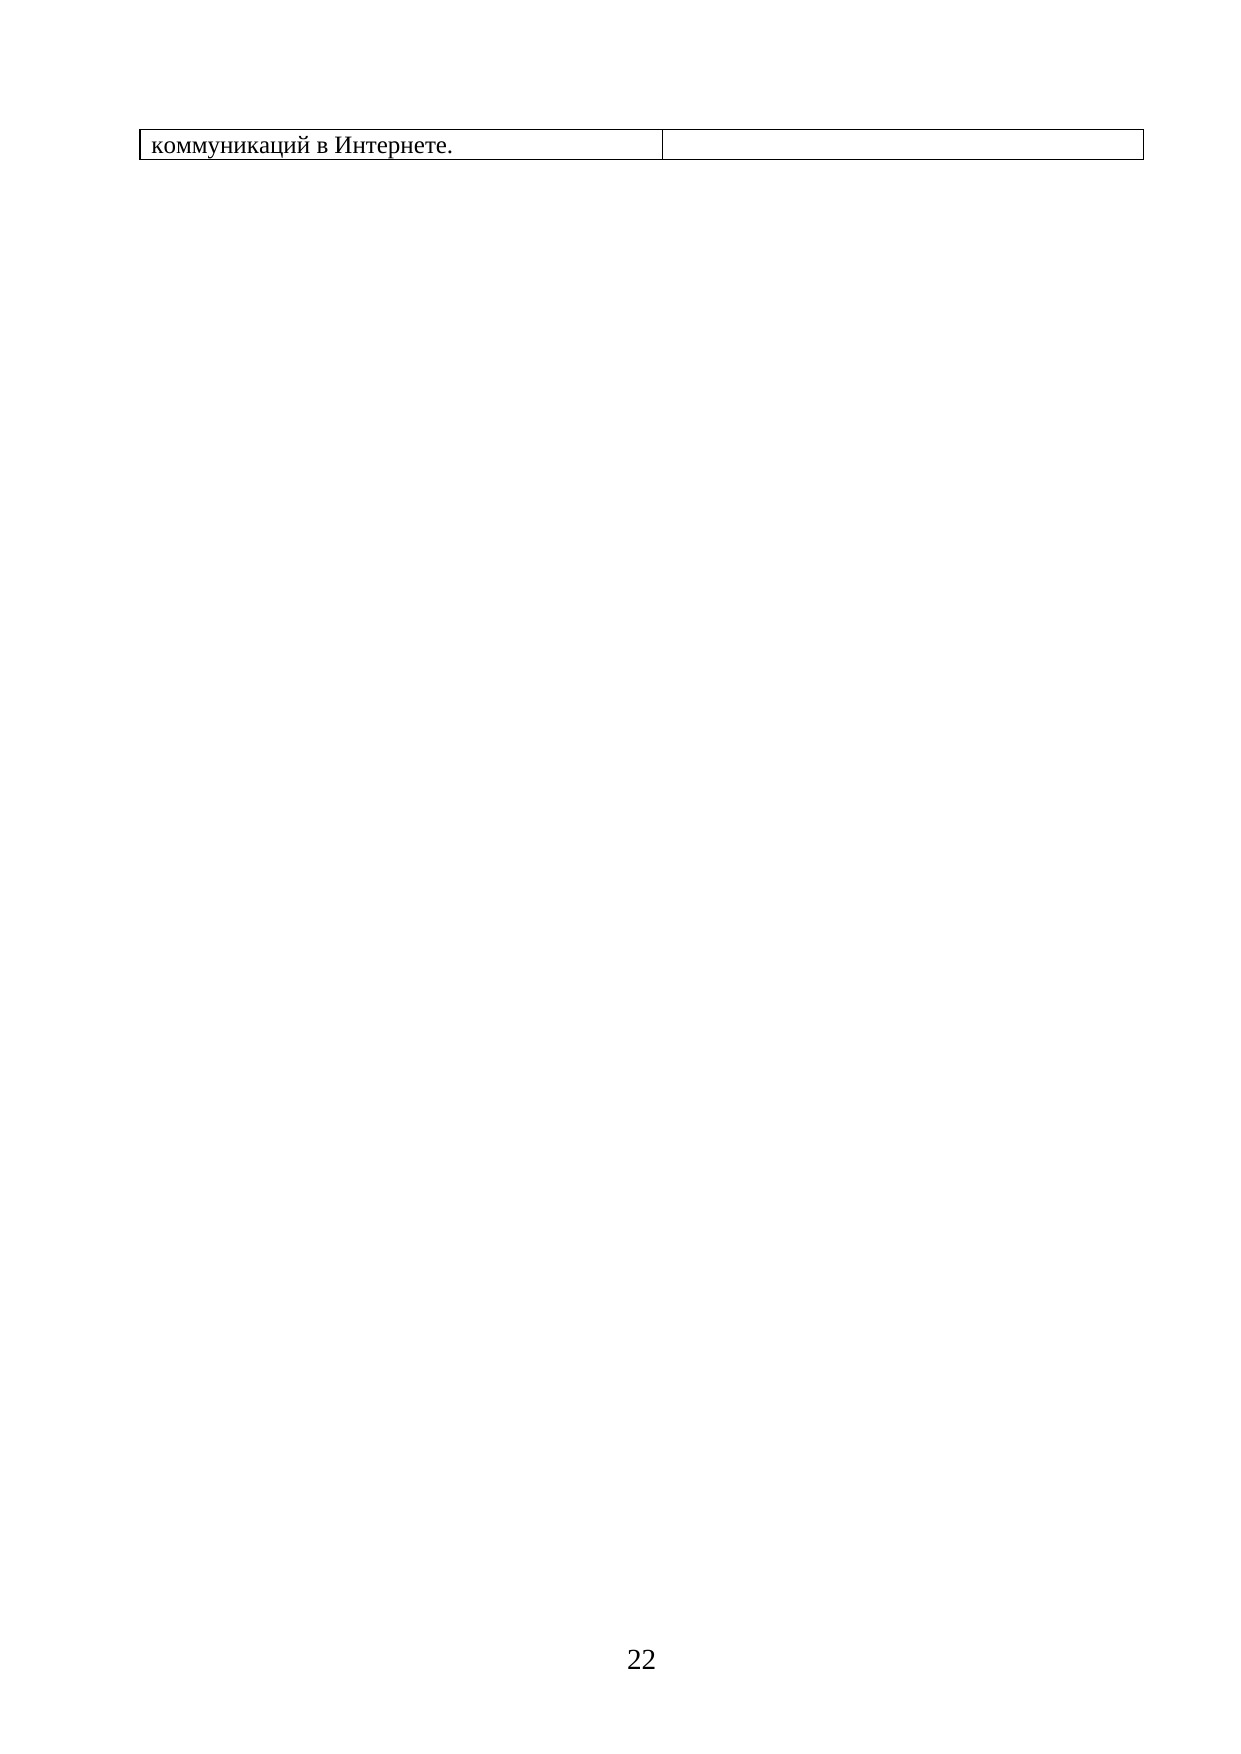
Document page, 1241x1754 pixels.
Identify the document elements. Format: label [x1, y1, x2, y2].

table_cell [141, 130, 662, 159]
